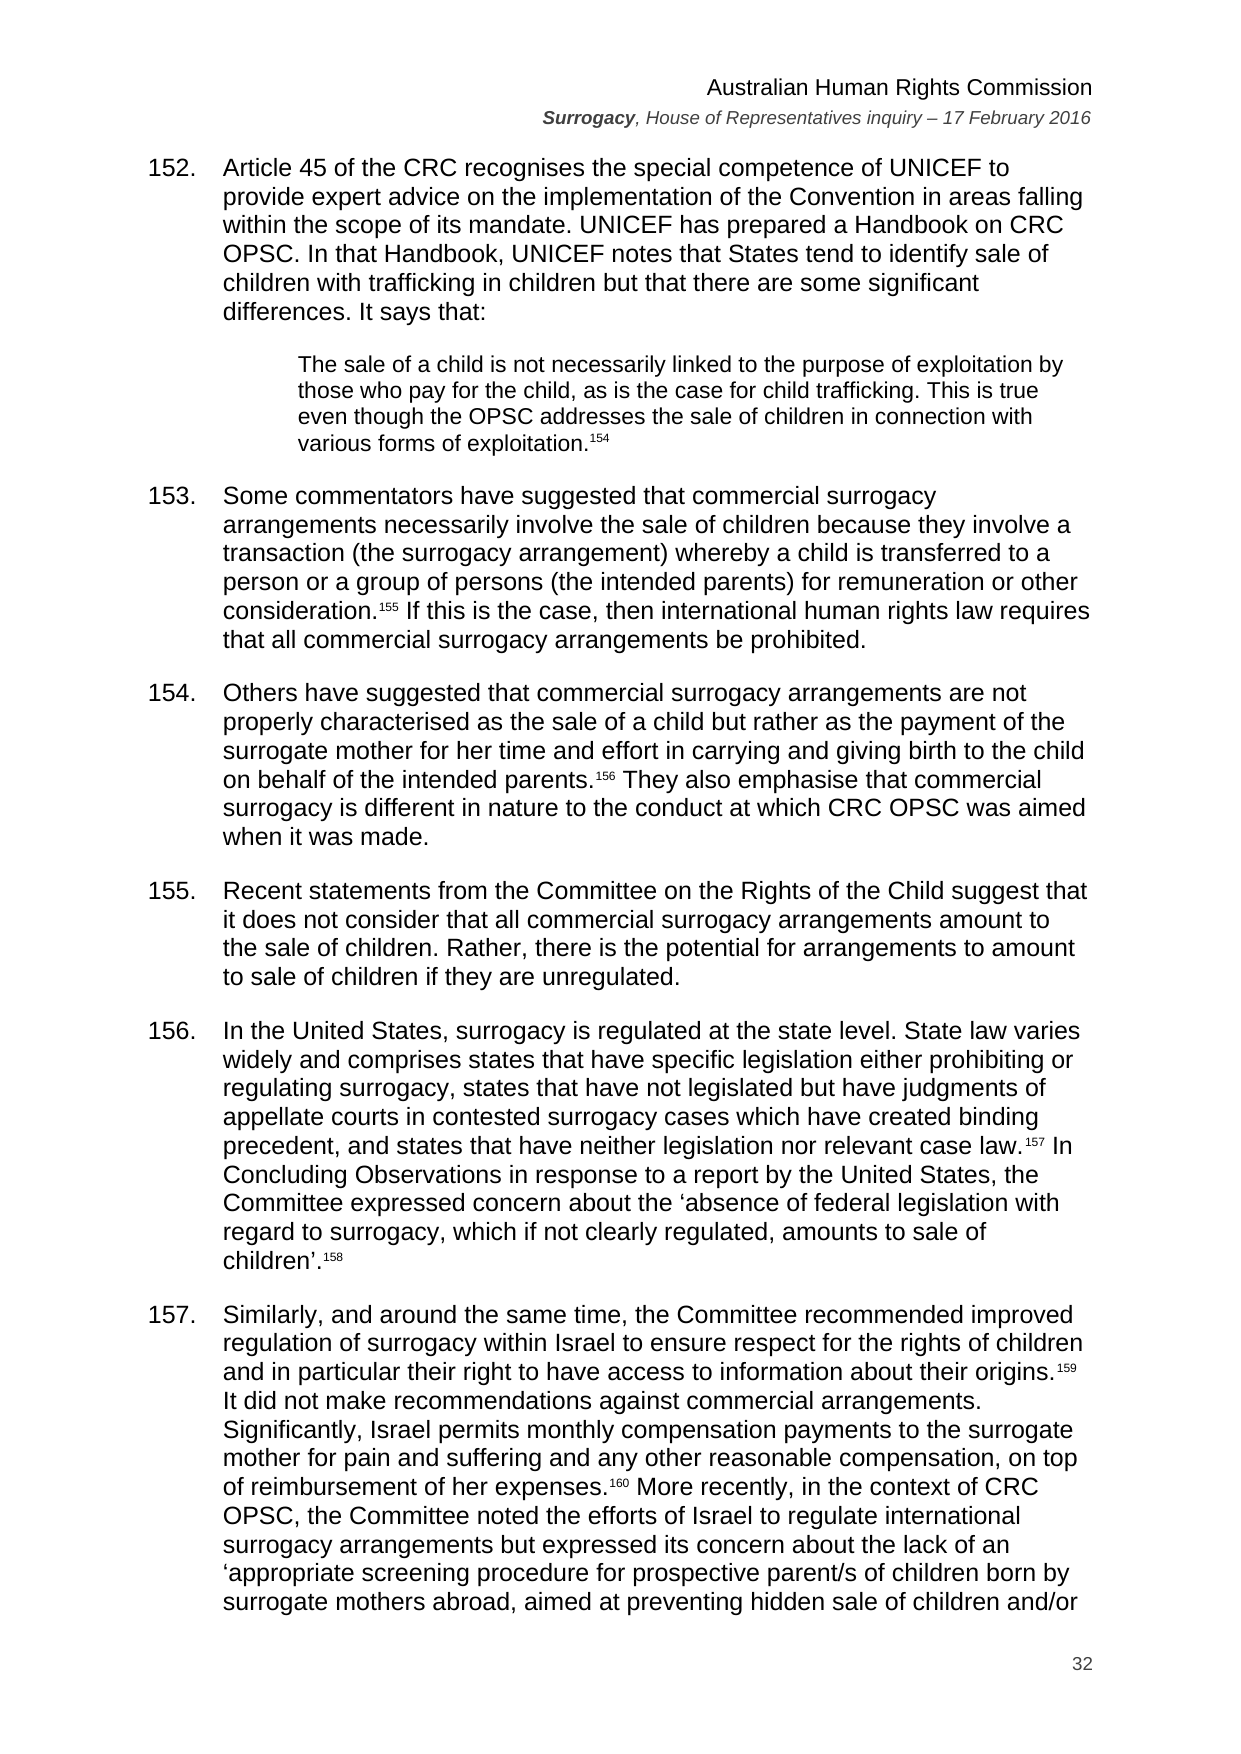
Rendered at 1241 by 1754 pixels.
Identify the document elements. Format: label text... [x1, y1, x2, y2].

text Some commentators have suggested that commercial surrogacy arrangements necessarily involve the sale of children because they involve a transaction (the surrogacy arrangement) whereby a child is transferred to a person or a group of persons (the intended parents) for remuneration or other consideration. If this is the case, then international human rights law requires that all commercial surrogacy arrangements be prohibited. [148, 481, 1092, 653]
text In the United States, surrogacy is regulated at the state level. State law varies widely and comprises states that have specific legislation either prohibiting or regulating surrogacy, states that have not legislated but have judgments of appellate courts in contested surrogacy cases which have created binding precedent, and states that have neither legislation nor relevant case law. In Concluding Observations in response to a report by the United States, the Committee expressed concern about the ‘absence of federal legislation with regard to surrogacy, which if not clearly regulated, amounts to sale of children’. [148, 1016, 1092, 1275]
text Article 45 of the CRC recognises the special competence of UNICEF to provide expert advice on the implementation of the Convention in areas falling within the scope of its mandate. UNICEF has prepared a Handbook on CRC OPSC. In that Handbook, UNICEF notes that States tend to identify sale of children with trafficking in children but that there are some significant differences. It says that: [148, 153, 1092, 326]
list The sale of a child is not necessarily linked to the purpose of exploitation by those who pay for the child, as is the case for child trafficking. This is true even though the OPSC addresses the sale of children in connection with various forms of exploitation. [223, 351, 1092, 456]
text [148, 1300, 1092, 1616]
text Recent statements from the Committee on the Rights of the Child suggest that it does not consider that all commercial surrogacy arrangements amount to the sale of children. Rather, there is the potential for arrangements to amount to sale of children if they are unregulated. [148, 876, 1092, 991]
text Others have suggested that commercial surrogacy arrangements are not properly characterised as the sale of a child but rather as the payment of the surrogate mother for her time and effort in carrying and giving birth to the child on behalf of the intended parents. They also emphasise that commercial surrogacy is different in nature to the conduct at which CRC OPSC was aimed when it was made. [148, 678, 1092, 851]
